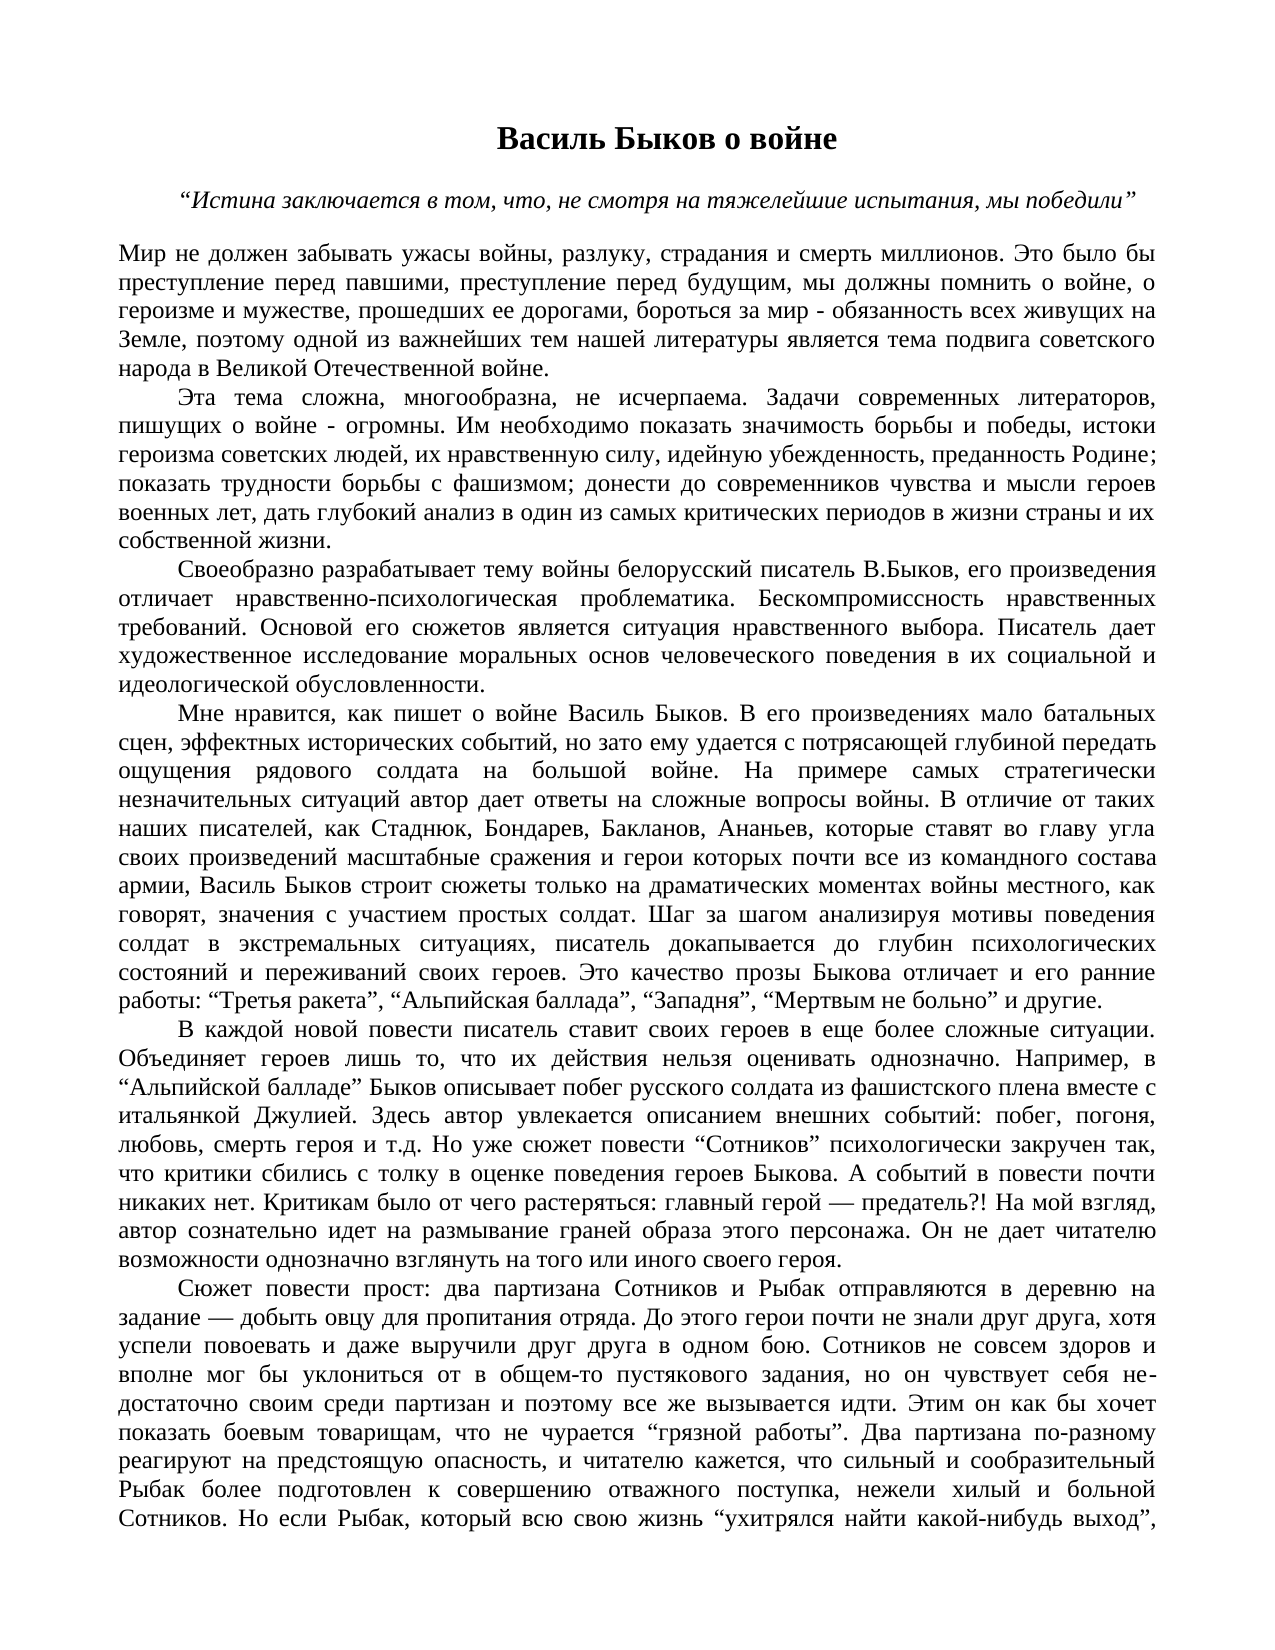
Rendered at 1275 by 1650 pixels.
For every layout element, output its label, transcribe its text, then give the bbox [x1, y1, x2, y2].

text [118, 1273, 1157, 1532]
text “Истина заключается в том, что, не смотря на тяжелейшие испытания, мы победили” [118, 185, 1157, 214]
text Эта тема сложна, многообразна, не исчерпаема. Задачи современных литераторов, пишущих о войне - огромны. Им необходимо показать значимость борьбы и победы, истоки героизма советских людей, их нравственную силу, идейную убежденность, преданность Родине; показать трудности борьбы с фашизмом; донести до современников чувства и мысли героев военных лет, дать глубокий анализ в один из самых критических периодов в жизни страны и их собственной жизни. [118, 382, 1157, 554]
text Мне нравится, как пишет о войне Василь Быков. В его произведениях мало батальных сцен, эффектных исторических событий, но зато ему удается с потрясающей глубиной передать ощущения рядового солдата на большой войне. На примере самых стратегически незначительных ситуаций автор дает ответы на сложные вопросы войны. В отличие от таких наших писателей, как Стаднюк, Бондарев, Бакланов, Ананьев, которые ставят во главу угла своих произведений масштабные сражения и герои которых почти все из командного состава армии, Василь Быков строит сюжеты только на драматических моментах войны местного, как говорят, значения с участием простых солдат. Шаг за шагом анализируя мотивы поведения солдат в экстремальных ситуациях, писатель докапывается до глубин психологических состояний и переживаний своих героев. Это качество прозы Быкова отличает и его ранние работы: “Третья ракета”, “Альпийская баллада”, “Западня”, “Мертвым не больно” и другие. [118, 698, 1157, 1014]
text Василь Быков о войне [118, 118, 1157, 156]
text В каждой новой повести писатель ставит своих героев в еще более сложные ситуации. Объединяет героев лишь то, что их действия нельзя оценивать однозначно. Например, в “Альпийской балладе” Быков описывает побег русского солдата из фашистского плена вместе с итальянкой Джулией. Здесь автор увлекается описанием внешних событий: побег, погоня, любовь, смерть героя и т.д. Но уже сюжет повести “Сотников” психологически закручен так, что критики сбились с толку в оценке поведения героев Быкова. А событий в повести почти никаких нет. Критикам было от чего растеряться: главный герой — предатель?! На мой взгляд, автор сознательно идет на размывание граней образа этого персонажа. Он не дает читателю возможности однозначно взглянуть на того или иного своего героя. [118, 1014, 1157, 1273]
text Своеобразно разрабатывает тему войны белорусский писатель В.Быков, его произведения отличает нравственно-психологическая проблематика. Бескомпромиссность нравственных требований. Основой его сюжетов является ситуация нравственного выбора. Писатель дает художественное исследование моральных основ человеческого поведения в их социальной и идеологической обусловленности. [118, 554, 1157, 698]
text Мир не должен забывать ужасы войны, разлуку, страдания и смерть миллионов. Это было бы преступление перед павшими, преступление перед будущим, мы должны помнить о войне, о героизме и мужестве, прошедших ее дорогами, бороться за мир - обязанность всех живущих на Земле, поэтому одной из важнейших тем нашей литературы является тема подвига советского народа в Великой Отечественной войне. [118, 214, 1157, 382]
